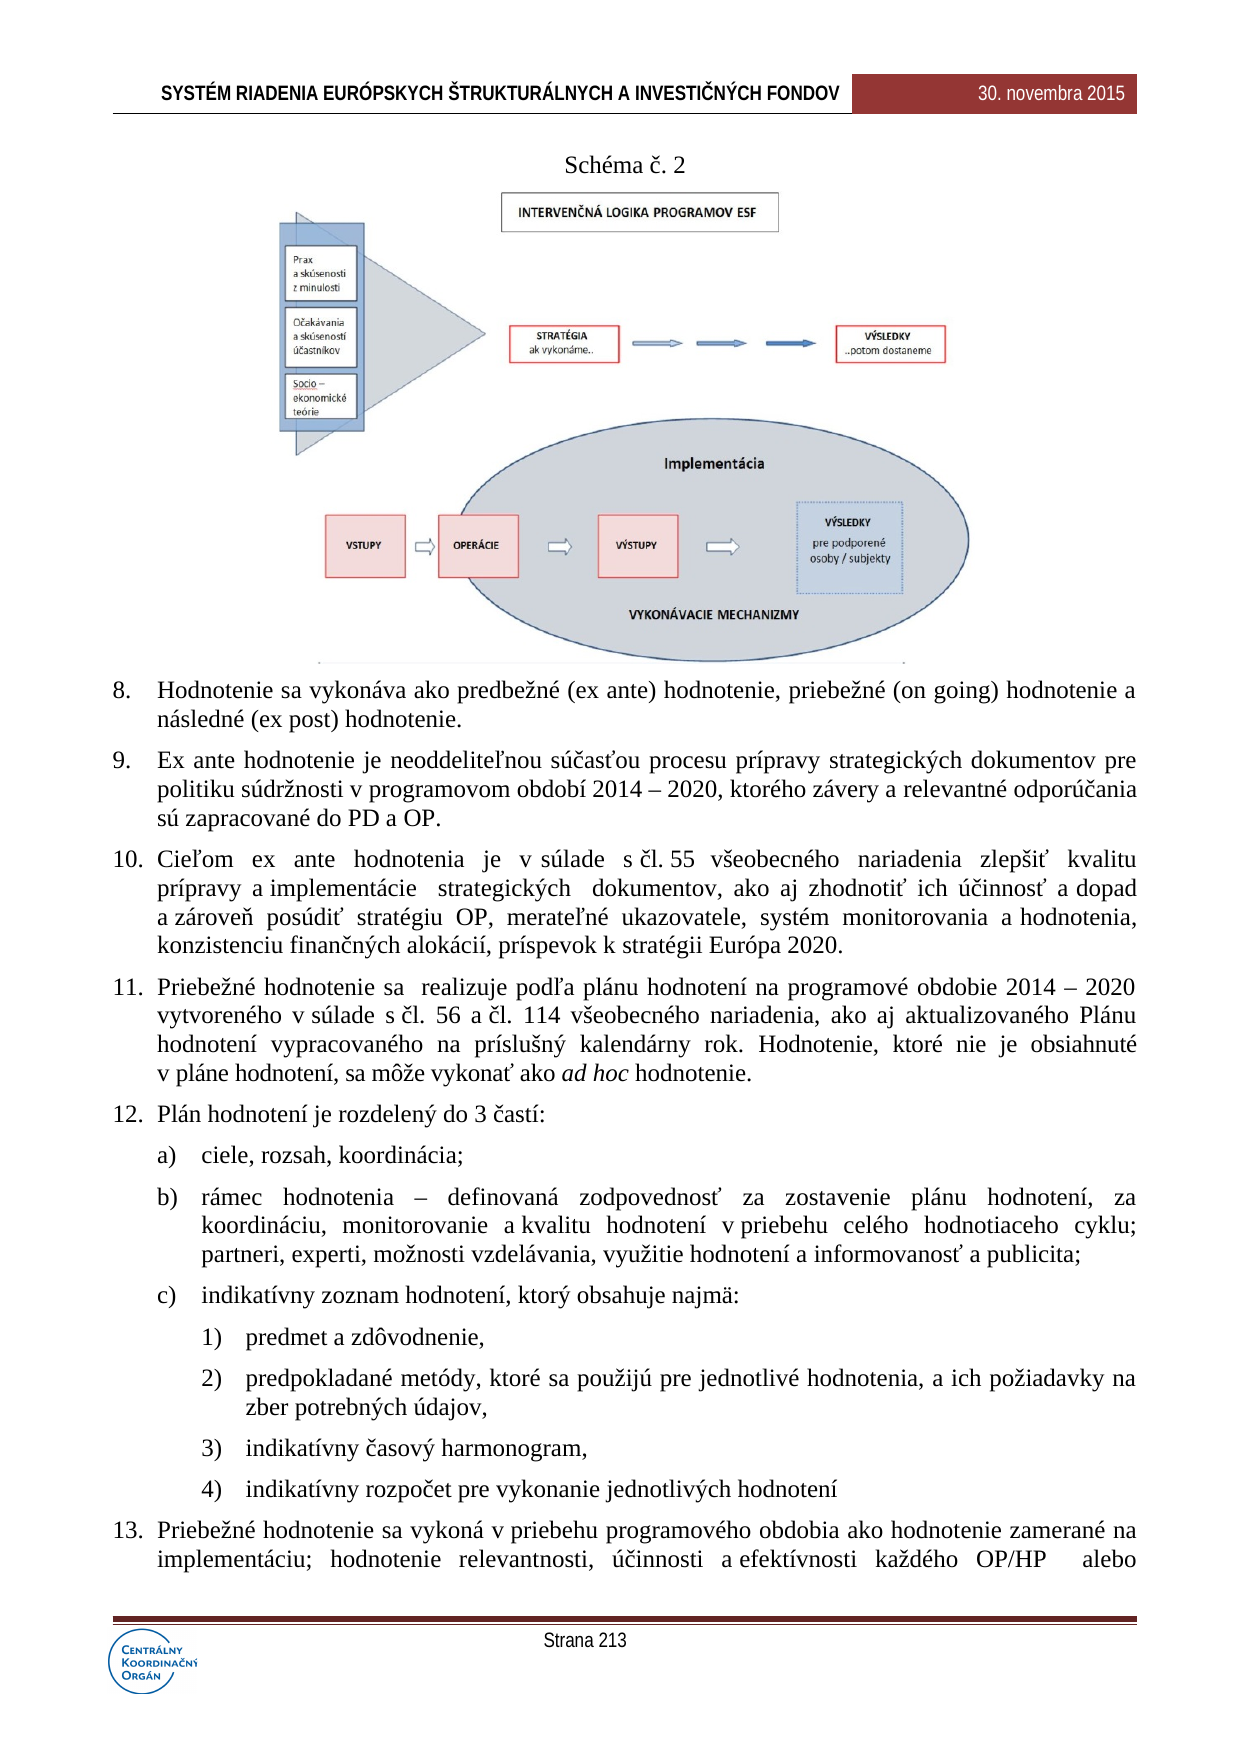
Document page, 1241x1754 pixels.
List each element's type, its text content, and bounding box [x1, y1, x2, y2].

list predmet a zdôvodnenie, [201, 1322, 1137, 1351]
list Plán hodnotení je rozdelený do 3 častí: [112, 1099, 1137, 1128]
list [112, 1516, 1137, 1573]
list Cieľom ex ante hodnotenia je v súlade s čl. 55 všeobecného nariadenia zlepšiť kvalitu prípravy a implementácie strategických dokumentov, ako aj zhodnotiť ich účinnosť a dopad a zároveň posúdiť stratégiu OP, merateľné ukazovatele, systém monitorovania a hodnotenia, konzistenciu finančných alokácií, príspevok k stratégii Európa 2020. [112, 844, 1137, 959]
list Hodnotenie sa vykonáva ako predbežné (ex ante) hodnotenie, priebežné (on going) hodnotenie a následné (ex post) hodnotenie. [112, 676, 1137, 733]
list Priebežné hodnotenie sa realizuje podľa plánu hodnotení na programové obdobie 2014 – 2020 vytvoreného v súlade s čl. 56 a čl. 114 všeobecného nariadenia, ako aj aktualizovaného Plánu hodnotení vypracovaného na príslušný kalendárny rok. Hodnotenie, ktoré nie je obsiahnuté v pláne hodnotení, sa môže vykonať ako ad hoc hodnotenie. [112, 972, 1137, 1087]
picture [106, 1627, 198, 1693]
list ciele, rozsah, koordinácia; [157, 1141, 1137, 1169]
list predpokladané metódy, ktoré sa použijú pre jednotlivé hodnotenia, a ich požiadavky na zber potrebných údajov, [201, 1363, 1137, 1421]
list rámec hodnotenia – definovaná zodpovednosť za zostavenie plánu hodnotení, za koordináciu, monitorovanie a kvalitu hodnotení v priebehu celého hodnotiaceho cyklu; partneri, experti, možnosti vzdelávania, využitie hodnotení a informovanosť a publicita; [157, 1182, 1137, 1268]
list indikatívny časový harmonogram, [201, 1433, 1137, 1462]
text Schéma č. 2 [112, 150, 1137, 179]
list indikatívny zoznam hodnotení, ktorý obsahuje najmä: [157, 1281, 1137, 1309]
picture [270, 191, 979, 664]
list Ex ante hodnotenie je neoddeliteľnou súčasťou procesu prípravy strategických dokumentov pre politiku súdržnosti v programovom období 2014 – 2020, ktorého závery a relevantné odporúčania sú zapracované do PD a OP. [112, 746, 1137, 832]
list indikatívny rozpočet pre vykonanie jednotlivých hodnotení [201, 1474, 1137, 1503]
